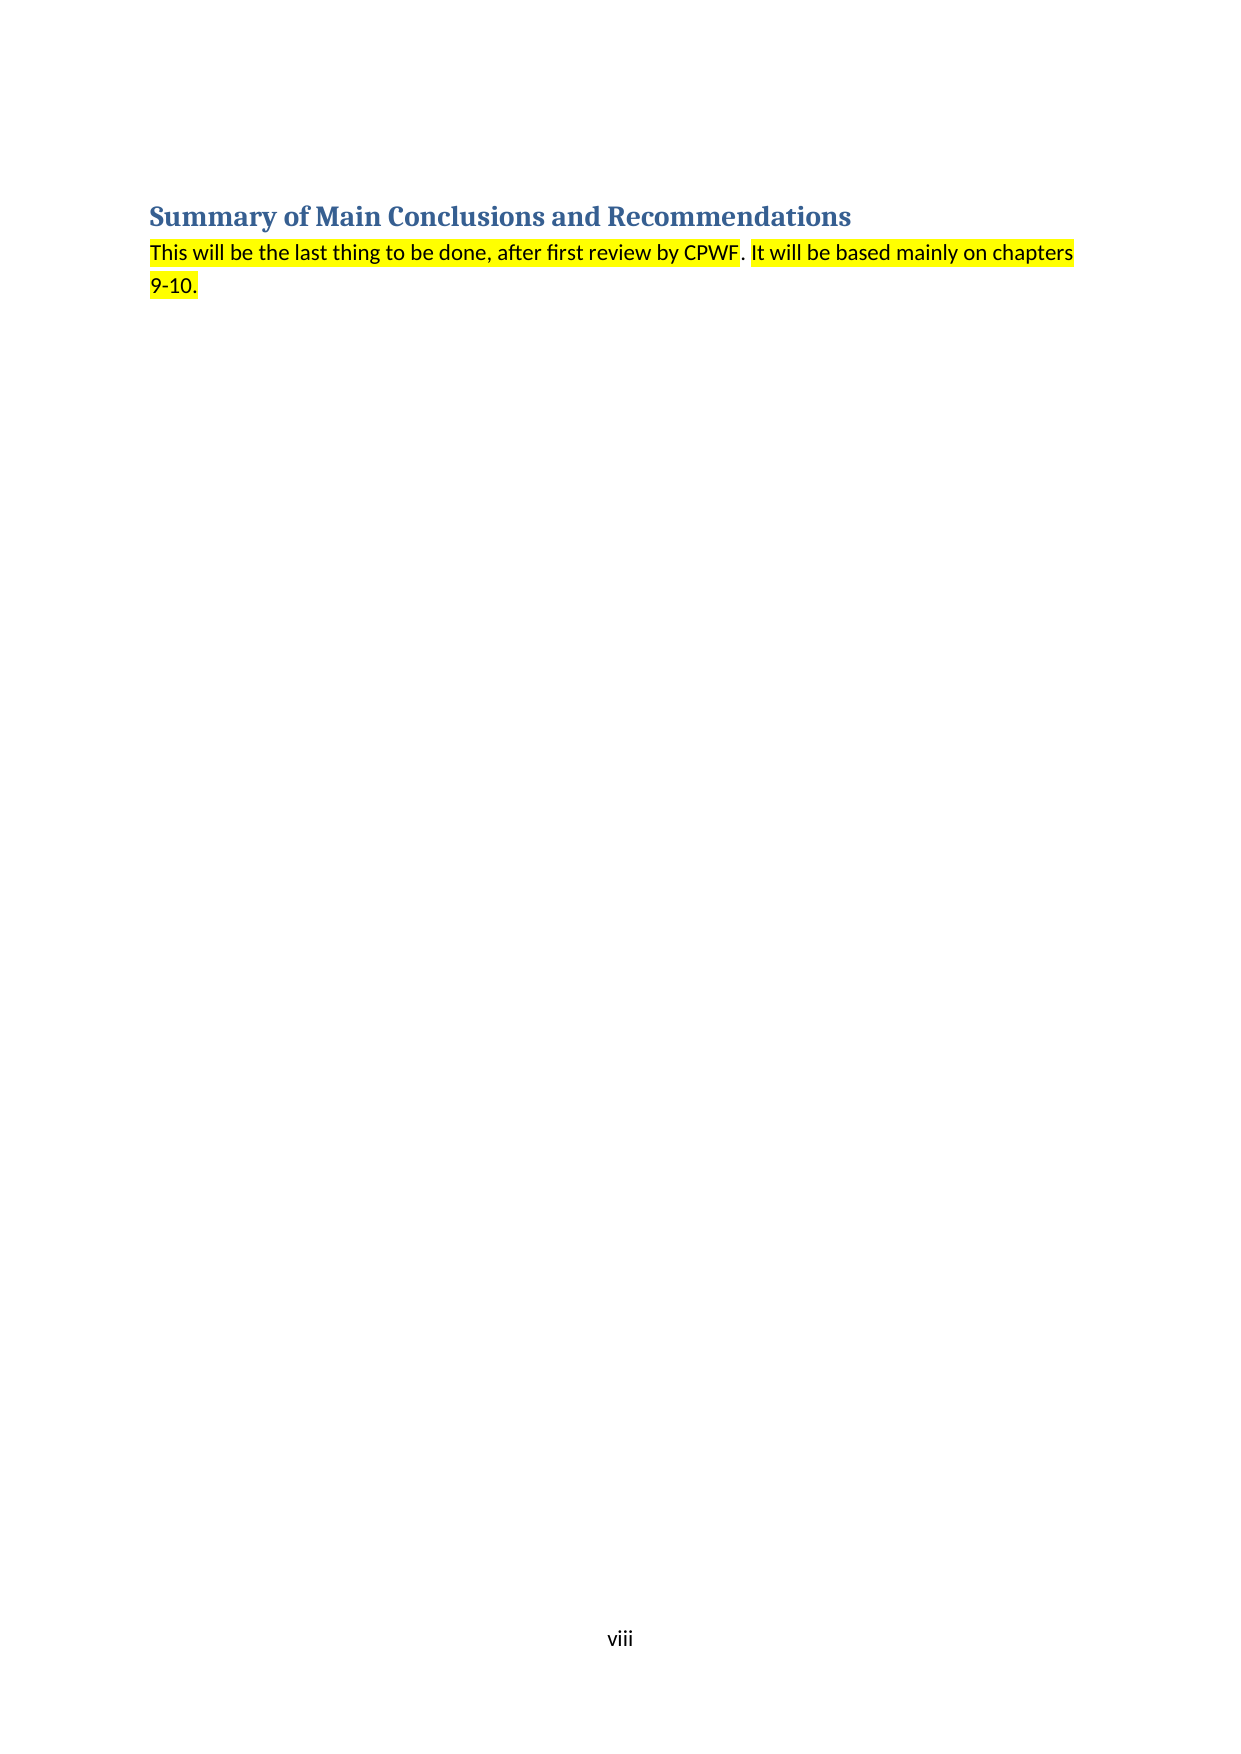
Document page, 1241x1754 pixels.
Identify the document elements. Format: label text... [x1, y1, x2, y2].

subtitle Summary of Main Conclusions and Recommendations [150, 200, 1090, 233]
text This will be the last thing to be done, after first review by CPWF. It will be based mainly on chapters 9-10. [150, 238, 1090, 299]
